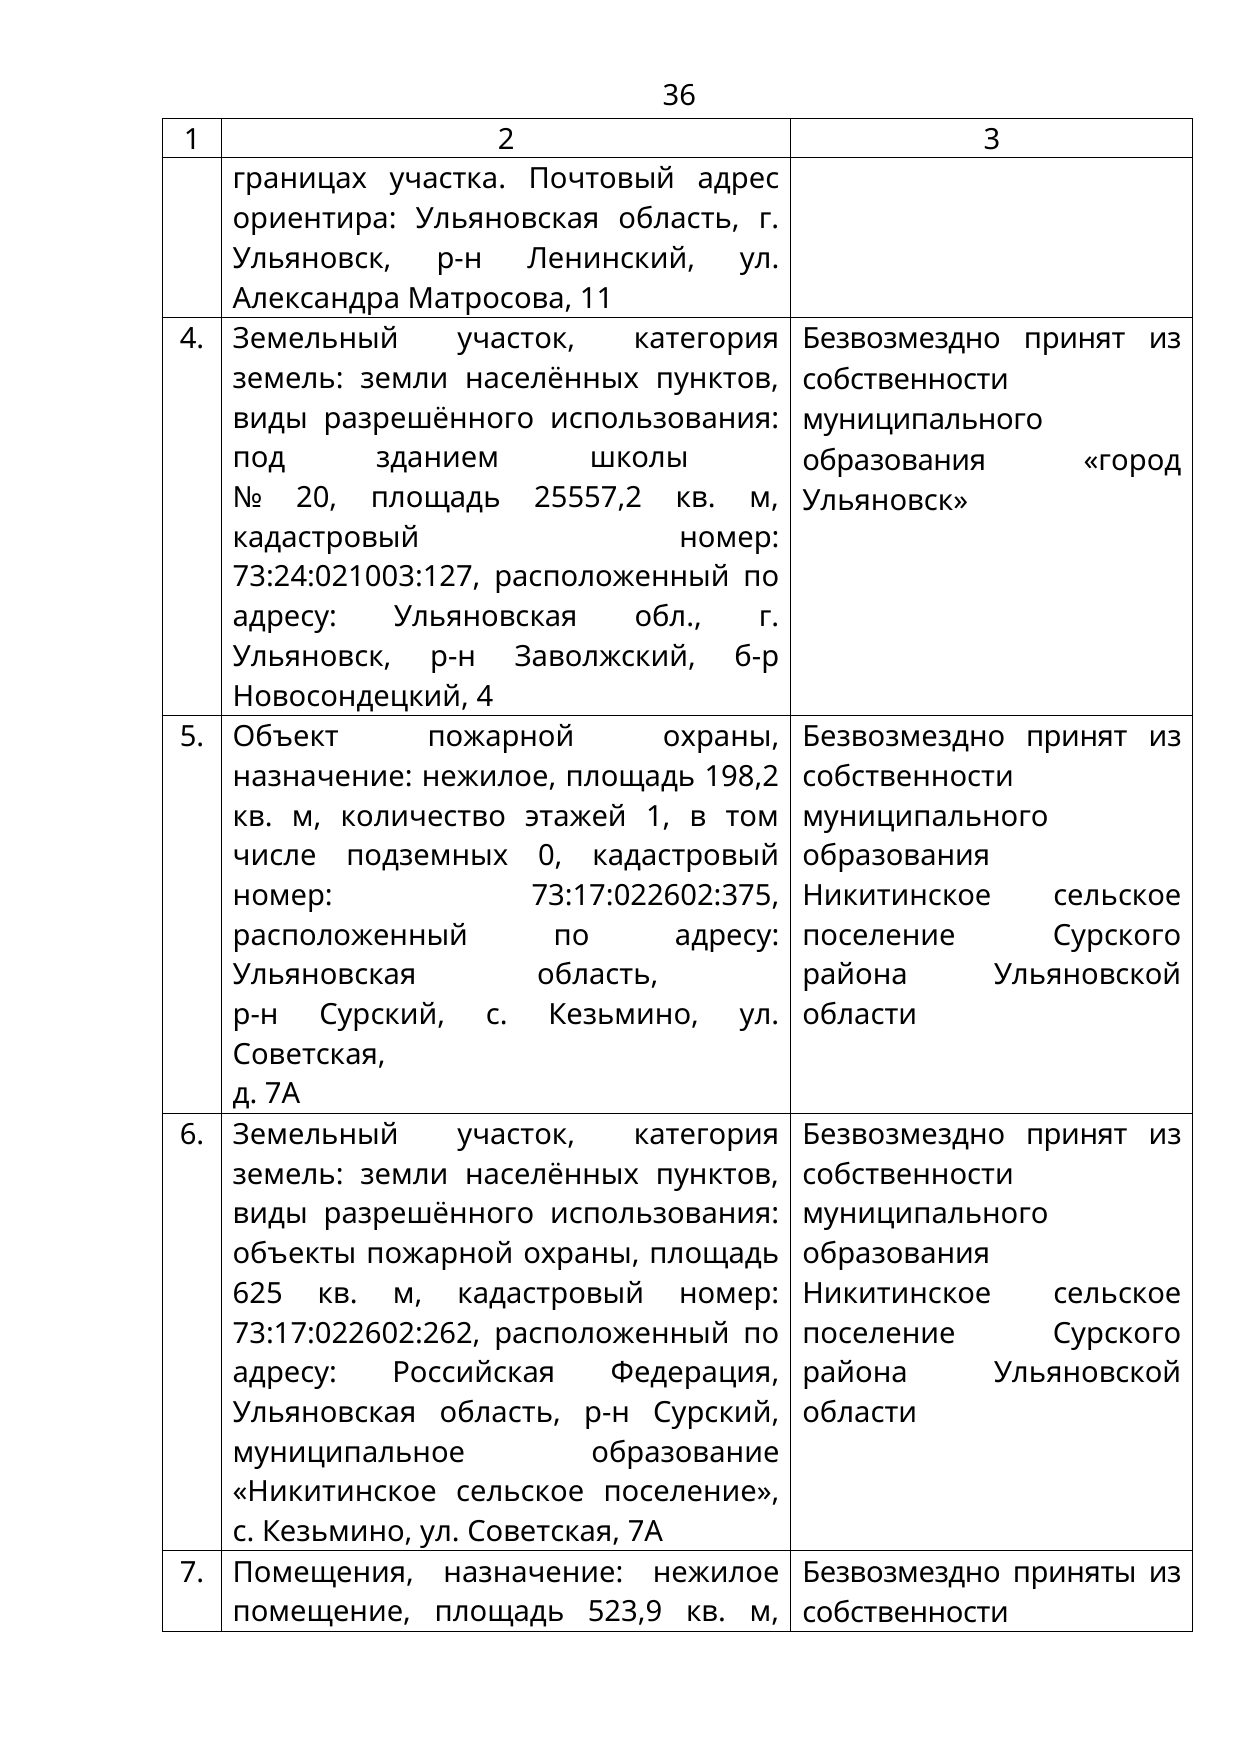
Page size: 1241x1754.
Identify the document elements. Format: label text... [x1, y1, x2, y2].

table_cell 5. [163, 716, 221, 1112]
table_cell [222, 1551, 790, 1631]
table_cell Земельный участок, категория земель: земли населённых пунктов, виды разрешённого использования: под зданием школы № 20, площадь 25557,2 кв. м, кадастровый номер: 73:24:021003:127, расположенный по адресу: Ульяновская обл., г. Ульяновск, р-н Заволжский, б-р Новосондецкий, 4 [222, 318, 790, 714]
table_cell Объект пожарной охраны, назначение: нежилое, площадь 198,2 кв. м, количество этажей 1, в том числе подземных 0, кадастровый номер: 73:17:022602:375, расположенный по адресу: Ульяновская область, р-н Сурский, с. Кезьмино, ул. Советская, д. 7А [222, 716, 790, 1112]
table_cell 3. [163, 158, 221, 317]
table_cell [791, 1551, 1192, 1631]
table_cell Безвозмездно принят из собственности муниципального образования Никитинское сельское поселение Сурского района Ульяновской области [791, 716, 1192, 1112]
table_header 2 [222, 119, 790, 157]
table_header 3 [791, 119, 1192, 157]
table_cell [791, 158, 1192, 317]
table_cell Земельный участок, категория земель: земли населённых пунктов, виды разрешённого использования: объекты пожарной охраны, площадь 625 кв. м, кадастровый номер: 73:17:022602:262, расположенный по адресу: Российская Федерация, Ульяновская область, р-н Сурский, муниципальное образование «Никитинское сельское поселение», с. Кезьмино, ул. Советская, 7А [222, 1114, 790, 1550]
table_cell Безвозмездно принят из собственности муниципального образования «город Ульяновск» [791, 318, 1192, 714]
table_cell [222, 158, 790, 317]
table_header 1 [163, 119, 221, 157]
table_cell 6. [163, 1114, 221, 1550]
table_cell 4. [163, 318, 221, 714]
table_cell Безвозмездно принят из собственности муниципального образования Никитинское сельское поселение Сурского района Ульяновской области [791, 1114, 1192, 1550]
table_cell 7. [163, 1551, 221, 1631]
